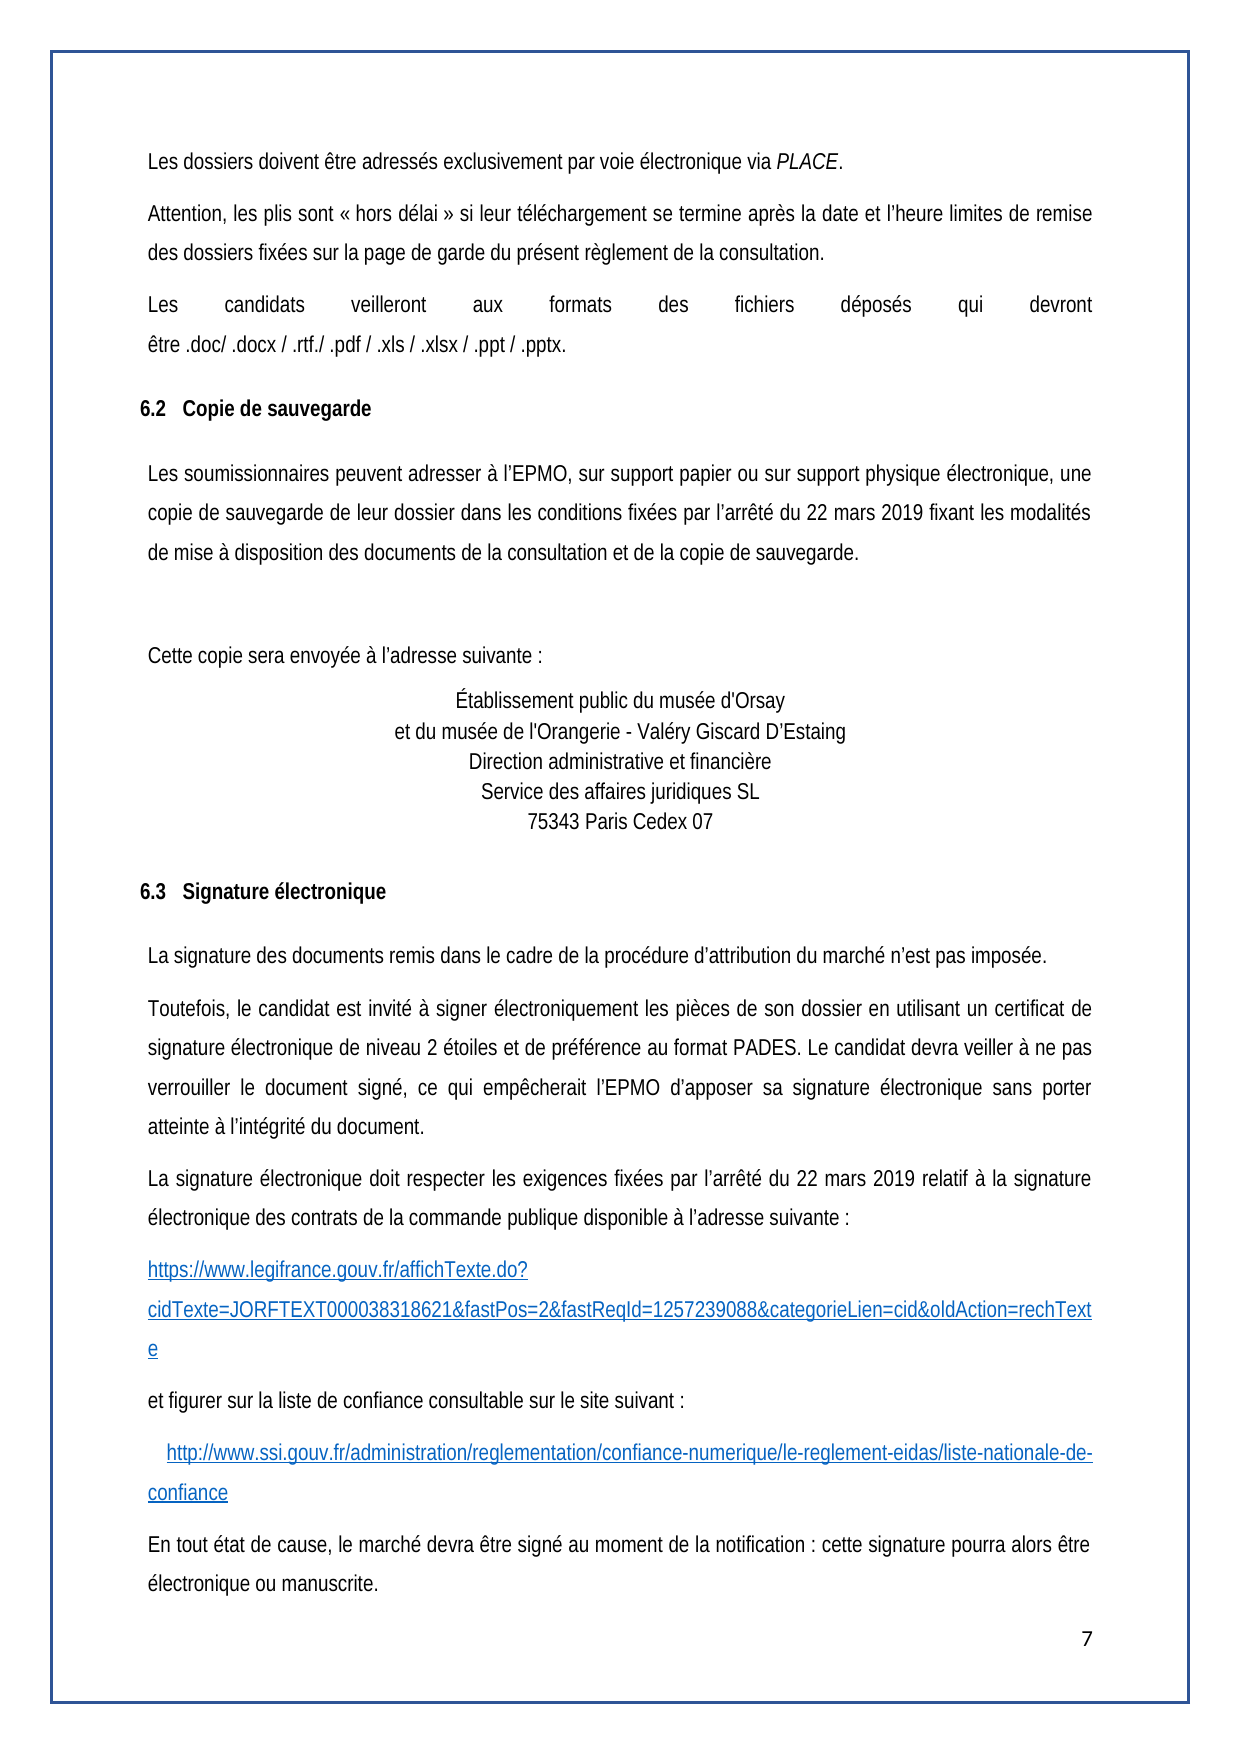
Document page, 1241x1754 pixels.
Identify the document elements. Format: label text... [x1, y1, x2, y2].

list Signature électronique [140, 878, 1093, 904]
text Établissement public du musée d'Orsay [148, 687, 1093, 714]
text La signature électronique doit respecter les exigences fixées par l’arrêté du 22 mars 2019 relatif à la signature électronique des contrats de la commande publique disponible à l’adresse suivante : [148, 1165, 1093, 1231]
text Toutefois, le candidat est invité à signer électroniquement les pièces de son dossier en utilisant un certificat de signature électronique de niveau 2 étoiles et de préférence au format PADES. Le candidat devra veiller à ne pas verrouiller le document signé, ce qui empêcherait l’EPMO d’apposer sa signature électronique sans porter atteinte à l’intégrité du document. [148, 994, 1093, 1139]
text Direction administrative et financière [148, 748, 1093, 774]
text En tout état de cause, le marché devra être signé au moment de la notification : cette signature pourra alors être électronique ou manuscrite. [148, 1531, 1093, 1597]
text Les candidats veilleront aux formats des fichiers déposés qui devront être .doc/ .docx / .rtf./ .pdf / .xls / .xlsx / .ppt / .pptx. [148, 291, 1093, 357]
text Service des affaires juridiques SL [148, 778, 1093, 804]
text 75343 Paris Cedex 07 [148, 808, 1093, 835]
text et du musée de l'Orangerie - Valéry Giscard D’Estaing [148, 718, 1093, 744]
text Cette copie sera envoyée à l’adresse suivante : [148, 642, 1093, 669]
list Copie de sauvegarde [140, 395, 1093, 421]
text Les soumissionnaires peuvent adresser à l’EPMO, sur support papier ou sur support physique électronique, une copie de sauvegarde de leur dossier dans les conditions fixées par l’arrêté du 22 mars 2019 fixant les modalités de mise à disposition des documents de la consultation et de la copie de sauvegarde. [148, 459, 1093, 565]
text et figurer sur la liste de confiance consultable sur le site suivant : [148, 1387, 1093, 1414]
text La signature des documents remis dans le cadre de la procédure d’attribution du marché n’est pas imposée. [148, 942, 1093, 969]
text Attention, les plis sont « hors délai » si leur téléchargement se termine après la date et l’heure limites de remise des dossiers fixées sur la page de garde du présent règlement de la consultation. [148, 199, 1093, 265]
text Les dossiers doivent être adressés exclusivement par voie électronique via PLACE. [148, 148, 1093, 174]
text http://www.ssi.gouv.fr/administration/reglementation/confiance-numerique/le-reglement-eidas/liste-nationale-de-confiance [148, 1439, 1093, 1505]
text https://www.legifrance.gouv.fr/affichTexte.do?cidTexte=JORFTEXT000038318621&fastPos=2&fastReqId=1257239088&categorieLien=cid&oldAction=rechTexte [148, 1256, 1093, 1362]
